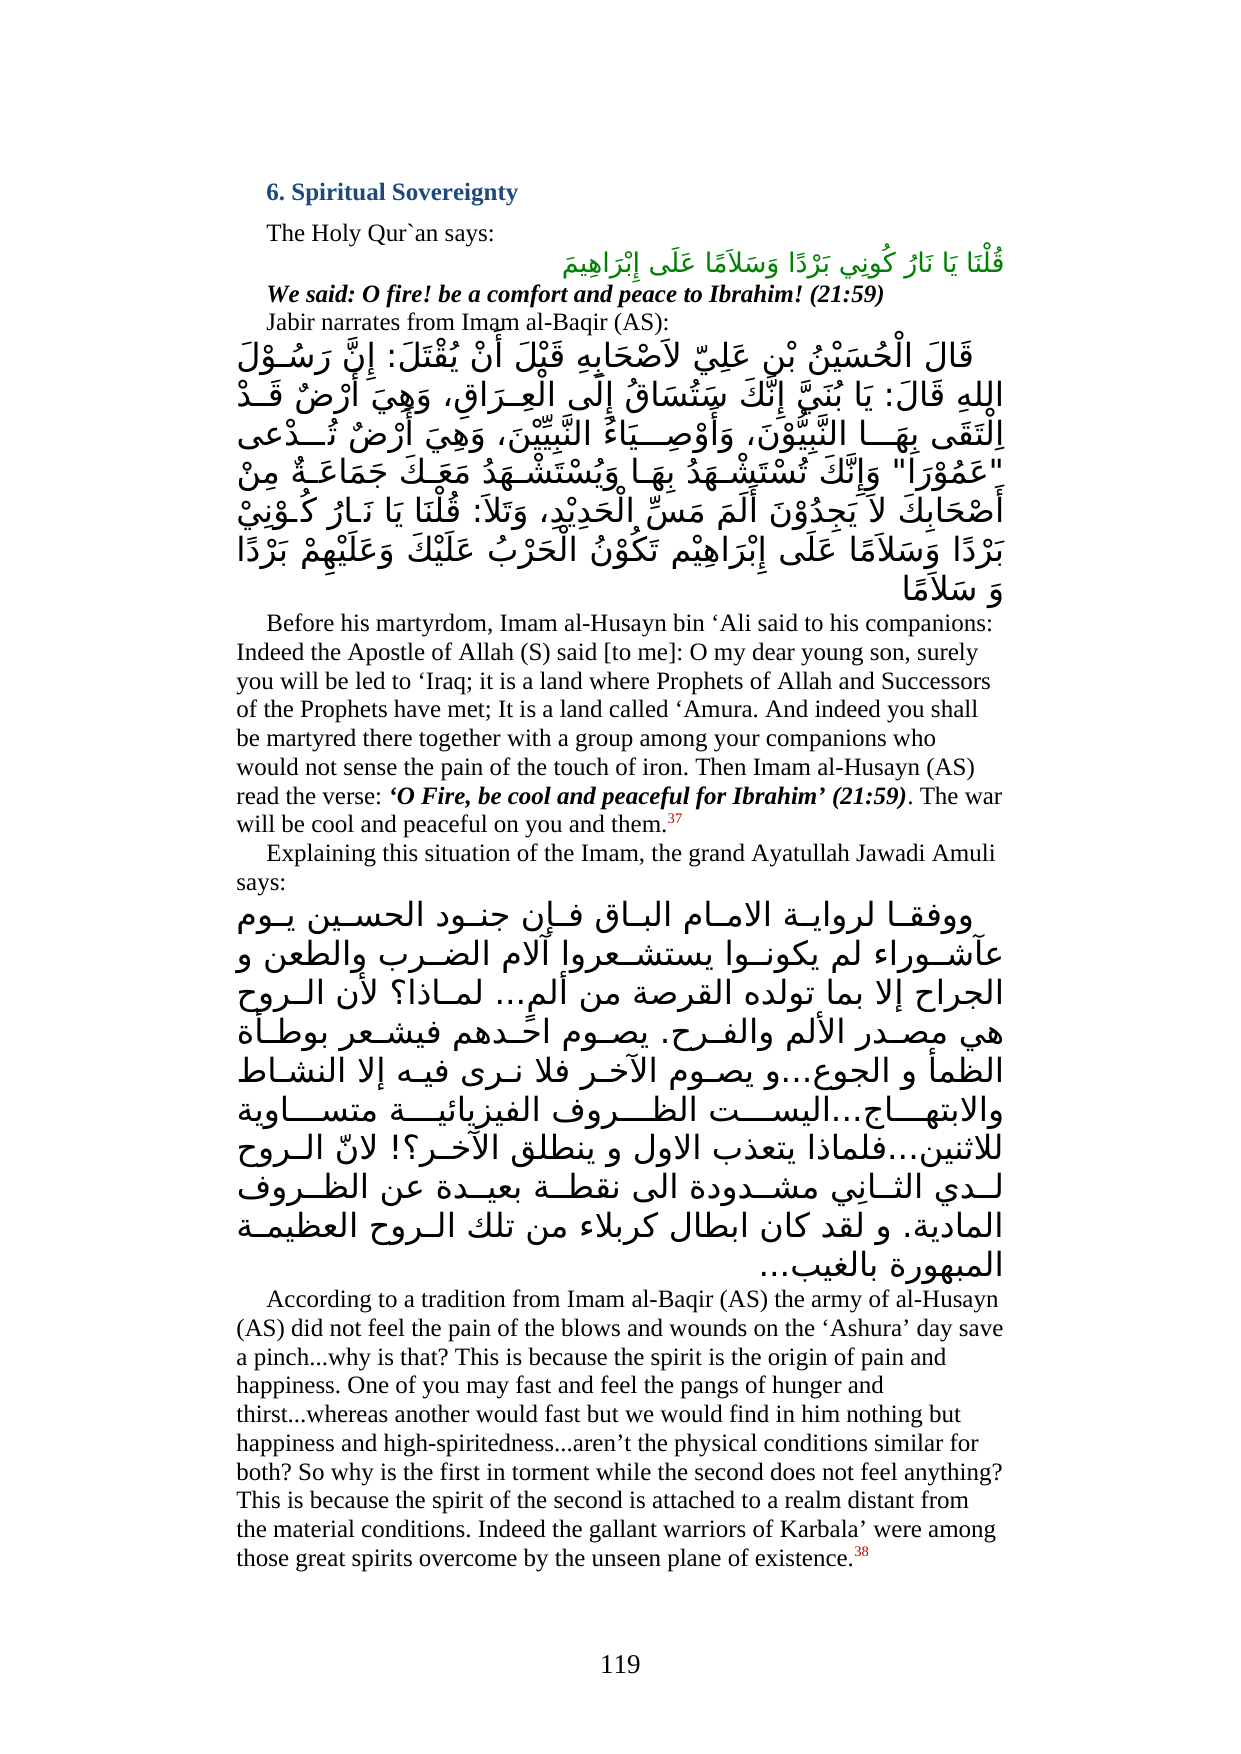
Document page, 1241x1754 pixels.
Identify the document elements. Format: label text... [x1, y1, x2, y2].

text Explaining this situation of the Imam, the grand Ayatullah Jawadi Amuli says: [236, 838, 1004, 896]
text We said: O fire! be a comfort and peace to Ibrahim! (21:59) [236, 279, 1004, 307]
text The Holy Qur`an says: [236, 218, 1004, 247]
text ووفقا لرواية الامام الباق فإن جنود الحسين يوم عآشوراء لم يكونوا يستشعروا آلام الضرب والطعن و الجراح إلا بما تولده القرصة من ألمٍ... لماذا؟ لأن الروح هي مصدر الألم والفرح. يصوم احدهم فيشعر بوطأة الظمأ و الجوع...و يصوم الآخر فلا نرى فيه إلا النشاط والابتهاج...اليست الظروف الفيزيائية متساوية للاثنين...فلماذا يتعذب الاول و ينطلق الآخر؟! لانّ الروح لدي الثانِي مشدودة الى نقطة بعيدة عن الظروف المادية. و لقد كان ابطال كربلاء من تلك الروح العظيمة المبهورة بالغيب... [236, 896, 1004, 1284]
text قُلْنَا يَا نَارُ كُونِي بَرْدًا وَسَلاَمًا عَلَى إِبْرَاهِيمَ [236, 247, 1004, 279]
text Jabir narrates from Imam al-Baqir (AS): [236, 307, 1004, 336]
text According to a tradition from Imam al-Baqir (AS) the army of al-Husayn (AS) did not feel the pain of the blows and wounds on the ‘Ashura’ day save a pinch...why is that? This is because the spirit is the origin of pain and happiness. One of you may fast and feel the pangs of hunger and thirst...whereas another would fast but we would find in him nothing but happiness and high-spiritedness...aren’t the physical conditions similar for both? So why is the first in torment while the second does not feel anything? This is because the spirit of the second is attached to a realm distant from the material conditions. Indeed the gallant warriors of Karbala’ were among those great spirits overcome by the unseen plane of existence.38 [236, 1284, 1004, 1572]
text Before his martyrdom, Imam al-Husayn bin ‘Ali said to his companions: Indeed the Apostle of Allah (S) said [to me]: O my dear young son, surely you will be led to ‘Iraq; it is a land where Prophets of Allah and Successors of the Prophets have met; It is a land called ‘Amura. And indeed you shall be martyred there together with a group among your companions who would not sense the pain of the touch of iron. Then Imam al-Husayn (AS) read the verse: ‘O Fire, be cool and peaceful for Ibrahim’ (21:59). The war will be cool and peaceful on you and them.37 [236, 608, 1004, 838]
subtitle 6. Spiritual Sovereignty [236, 177, 1004, 206]
text قَالَ الْحُسَيْنُ بْن عَلِيّ لاَصْحَابِهِ قَبْلَ أَنْ يُقْتَلَ: إِنَّ رَسُوْلَ اللهِ قَالَ: يَا بُنَيَّ إِنَّكَ سَتُسَاقُ إِلَى الْعِرَاقِ، وَهِيَ أَرْضٌ قَدْ اِلْتَقَى بِهَا النَّبِيُّوْنَ، وَأَوْصِيَاءُ النَّبِيِّيْنَ، وَهِيَ أَرْضٌ تُدْعى "عَمُوْرَا" وَإِنَّكَ تُسْتَشْهَدُ بِهَا وَيُسْتَشْهَدُ مَعَكَ جَمَاعَةٌ مِنْ أَصْحَابِكَ لاَ يَجِدُوْنَ أَلَمَ مَسِّ الْحَدِيْدِ، وَتَلاَ: قُلْنَا يَا نَارُ كُوْنِيْ بَرْدًا وَسَلاَمًا عَلَى إِبْرَاهِيْم تَكُوْنُ الْحَرْبُ عَلَيْكَ وَعَلَيْهِمْ بَرْدًا وَ سَلاَمًا [236, 336, 1004, 608]
